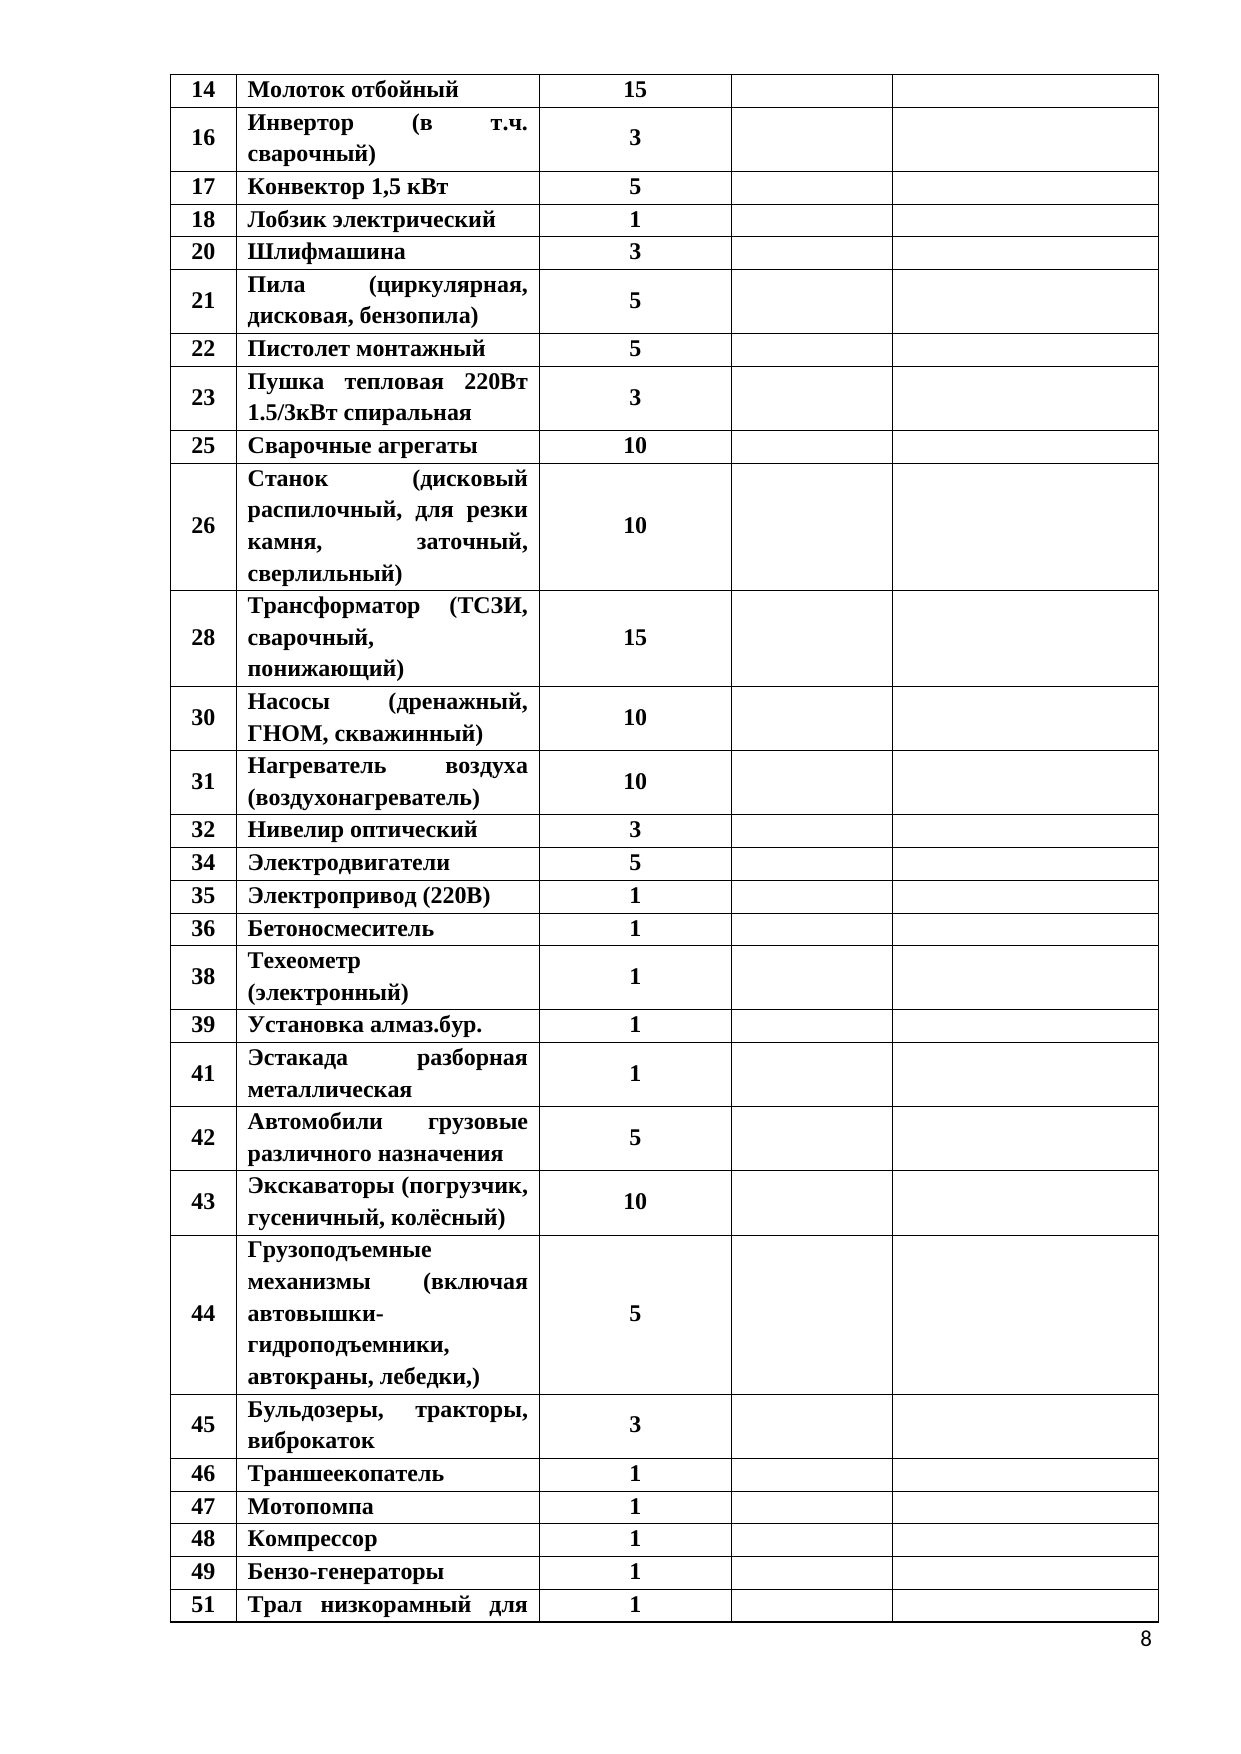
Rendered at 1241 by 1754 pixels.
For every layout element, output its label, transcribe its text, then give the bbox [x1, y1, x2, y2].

table_cell [732, 751, 892, 814]
table_cell [893, 270, 1158, 333]
table_cell [893, 334, 1158, 366]
table_cell [732, 1557, 892, 1589]
table_cell [732, 237, 892, 269]
table_cell Эстакада разборная металлическая [237, 1043, 539, 1106]
table_cell 14 [171, 75, 236, 107]
table_cell [893, 1524, 1158, 1556]
table_cell 1 [540, 1043, 731, 1106]
table_cell 3 [540, 108, 731, 171]
table_cell 15 [540, 75, 731, 107]
table_cell 5 [540, 1236, 731, 1394]
table_cell [893, 464, 1158, 590]
table_cell 1 [540, 881, 731, 912]
table_cell [893, 815, 1158, 847]
table_cell 41 [171, 1043, 236, 1106]
table_cell 5 [540, 270, 731, 333]
table_cell 1 [540, 205, 731, 236]
table_cell [893, 1492, 1158, 1523]
table_cell Автомобили грузовые различного назначения [237, 1107, 539, 1170]
table_cell 36 [171, 914, 236, 945]
table_cell 44 [171, 1236, 236, 1394]
table_cell 32 [171, 815, 236, 847]
table_cell [732, 1010, 892, 1042]
table_cell 17 [171, 172, 236, 203]
table_cell [732, 1236, 892, 1394]
table_cell Электродвигатели [237, 848, 539, 880]
table_cell 35 [171, 881, 236, 912]
table_cell [732, 591, 892, 686]
table_cell Конвектор 1,5 кВт [237, 172, 539, 203]
table_cell [893, 1043, 1158, 1106]
table_cell Компрессор [237, 1524, 539, 1556]
table_cell 1 [540, 1524, 731, 1556]
table_cell Мотопомпа [237, 1492, 539, 1523]
table_cell 3 [540, 815, 731, 847]
table_cell 1 [540, 1492, 731, 1523]
table_cell 10 [540, 687, 731, 750]
table_cell Нивелир оптический [237, 815, 539, 847]
table_cell [732, 367, 892, 430]
table_cell [732, 1395, 892, 1458]
table_cell Шлифмашина [237, 237, 539, 269]
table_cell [237, 1590, 539, 1621]
table_cell Траншеекопатель [237, 1459, 539, 1491]
table_cell 30 [171, 687, 236, 750]
table_cell 26 [171, 464, 236, 590]
table_cell Бетоносмеситель [237, 914, 539, 945]
table_cell Пистолет монтажный [237, 334, 539, 366]
table_cell Лобзик электрический [237, 205, 539, 236]
table_cell [732, 687, 892, 750]
table_cell [893, 1557, 1158, 1589]
table_cell Техеометр (электронный) [237, 946, 539, 1009]
table_cell 31 [171, 751, 236, 814]
table_cell [732, 1459, 892, 1491]
table_cell Молоток отбойный [237, 75, 539, 107]
table_cell 39 [171, 1010, 236, 1042]
table_cell 47 [171, 1492, 236, 1523]
table_cell 20 [171, 237, 236, 269]
table_cell Грузоподъемные механизмы (включая автовышки-гидроподъемники, автокраны, лебедки,) [237, 1236, 539, 1394]
table_cell Бензо-генераторы [237, 1557, 539, 1589]
table_cell [893, 237, 1158, 269]
table_cell 23 [171, 367, 236, 430]
table_cell 1 [540, 1010, 731, 1042]
table_cell [893, 848, 1158, 880]
table_cell 5 [540, 1107, 731, 1170]
table_cell [893, 1010, 1158, 1042]
table_cell [893, 1236, 1158, 1394]
table_cell [893, 1171, 1158, 1234]
table_cell 38 [171, 946, 236, 1009]
table_cell 1 [540, 914, 731, 945]
table_cell 1 [540, 946, 731, 1009]
table_cell 18 [171, 205, 236, 236]
table_cell Пушка тепловая 220Вт 1.5/3кВт спиральная [237, 367, 539, 430]
table_cell 1 [540, 1557, 731, 1589]
table_cell Нагреватель воздуха (воздухонагреватель) [237, 751, 539, 814]
table_cell [732, 205, 892, 236]
table_cell [893, 172, 1158, 203]
table_cell [732, 75, 892, 107]
table_cell [732, 1107, 892, 1170]
table_cell [893, 751, 1158, 814]
table_cell [893, 75, 1158, 107]
table_cell [893, 687, 1158, 750]
table_cell [893, 946, 1158, 1009]
table_cell [732, 848, 892, 880]
table_cell [732, 881, 892, 912]
table_cell Бульдозеры, тракторы, виброкаток [237, 1395, 539, 1458]
table_cell Установка алмаз.бур. [237, 1010, 539, 1042]
table_cell 3 [540, 237, 731, 269]
table_cell 10 [540, 751, 731, 814]
table_cell [893, 431, 1158, 463]
table_cell [893, 881, 1158, 912]
table_cell [732, 946, 892, 1009]
table_cell [732, 815, 892, 847]
table_cell Трансформатор (ТСЗИ, сварочный, понижающий) [237, 591, 539, 686]
table_cell 45 [171, 1395, 236, 1458]
table_cell 42 [171, 1107, 236, 1170]
table_cell [893, 1590, 1158, 1621]
table_cell [893, 914, 1158, 945]
table_cell Насосы (дренажный, ГНОМ, скважинный) [237, 687, 539, 750]
table_cell 48 [171, 1524, 236, 1556]
table_cell [732, 431, 892, 463]
table_cell 3 [540, 1395, 731, 1458]
table_cell [732, 270, 892, 333]
table_cell 34 [171, 848, 236, 880]
table_cell [893, 367, 1158, 430]
table_cell 5 [540, 172, 731, 203]
table_cell [732, 464, 892, 590]
table_cell [732, 1043, 892, 1106]
table_cell Сварочные агрегаты [237, 431, 539, 463]
table_cell [732, 1524, 892, 1556]
table_cell 5 [540, 334, 731, 366]
table_cell Экскаваторы (погрузчик, гусеничный, колёсный) [237, 1171, 539, 1234]
table_cell [893, 591, 1158, 686]
table_cell [732, 172, 892, 203]
table_cell 21 [171, 270, 236, 333]
table_cell 49 [171, 1557, 236, 1589]
table_cell 15 [540, 591, 731, 686]
table_cell 5 [540, 848, 731, 880]
table_cell [732, 914, 892, 945]
table_cell 22 [171, 334, 236, 366]
table_cell 25 [171, 431, 236, 463]
table_cell [893, 205, 1158, 236]
table_cell 1 [540, 1590, 731, 1621]
table_cell [893, 1395, 1158, 1458]
table_cell 3 [540, 367, 731, 430]
table_cell [732, 1590, 892, 1621]
table_cell 1 [540, 1459, 731, 1491]
table_cell [893, 1459, 1158, 1491]
table_cell 43 [171, 1171, 236, 1234]
table_cell 51 [171, 1590, 236, 1621]
table_cell [732, 1492, 892, 1523]
table_cell 46 [171, 1459, 236, 1491]
table_cell 10 [540, 464, 731, 590]
table_cell Пила (циркулярная, дисковая, бензопила) [237, 270, 539, 333]
table_cell [893, 1107, 1158, 1170]
table_cell Электропривод (220В) [237, 881, 539, 912]
table_cell [732, 108, 892, 171]
table_cell [732, 334, 892, 366]
table_cell 16 [171, 108, 236, 171]
table_cell Инвертор (в т.ч. сварочный) [237, 108, 539, 171]
table_cell [893, 108, 1158, 171]
table_cell 10 [540, 431, 731, 463]
table_cell [732, 1171, 892, 1234]
table_cell 28 [171, 591, 236, 686]
table_cell 10 [540, 1171, 731, 1234]
table_cell Станок (дисковый распилочный, для резки камня, заточный, сверлильный) [237, 464, 539, 590]
